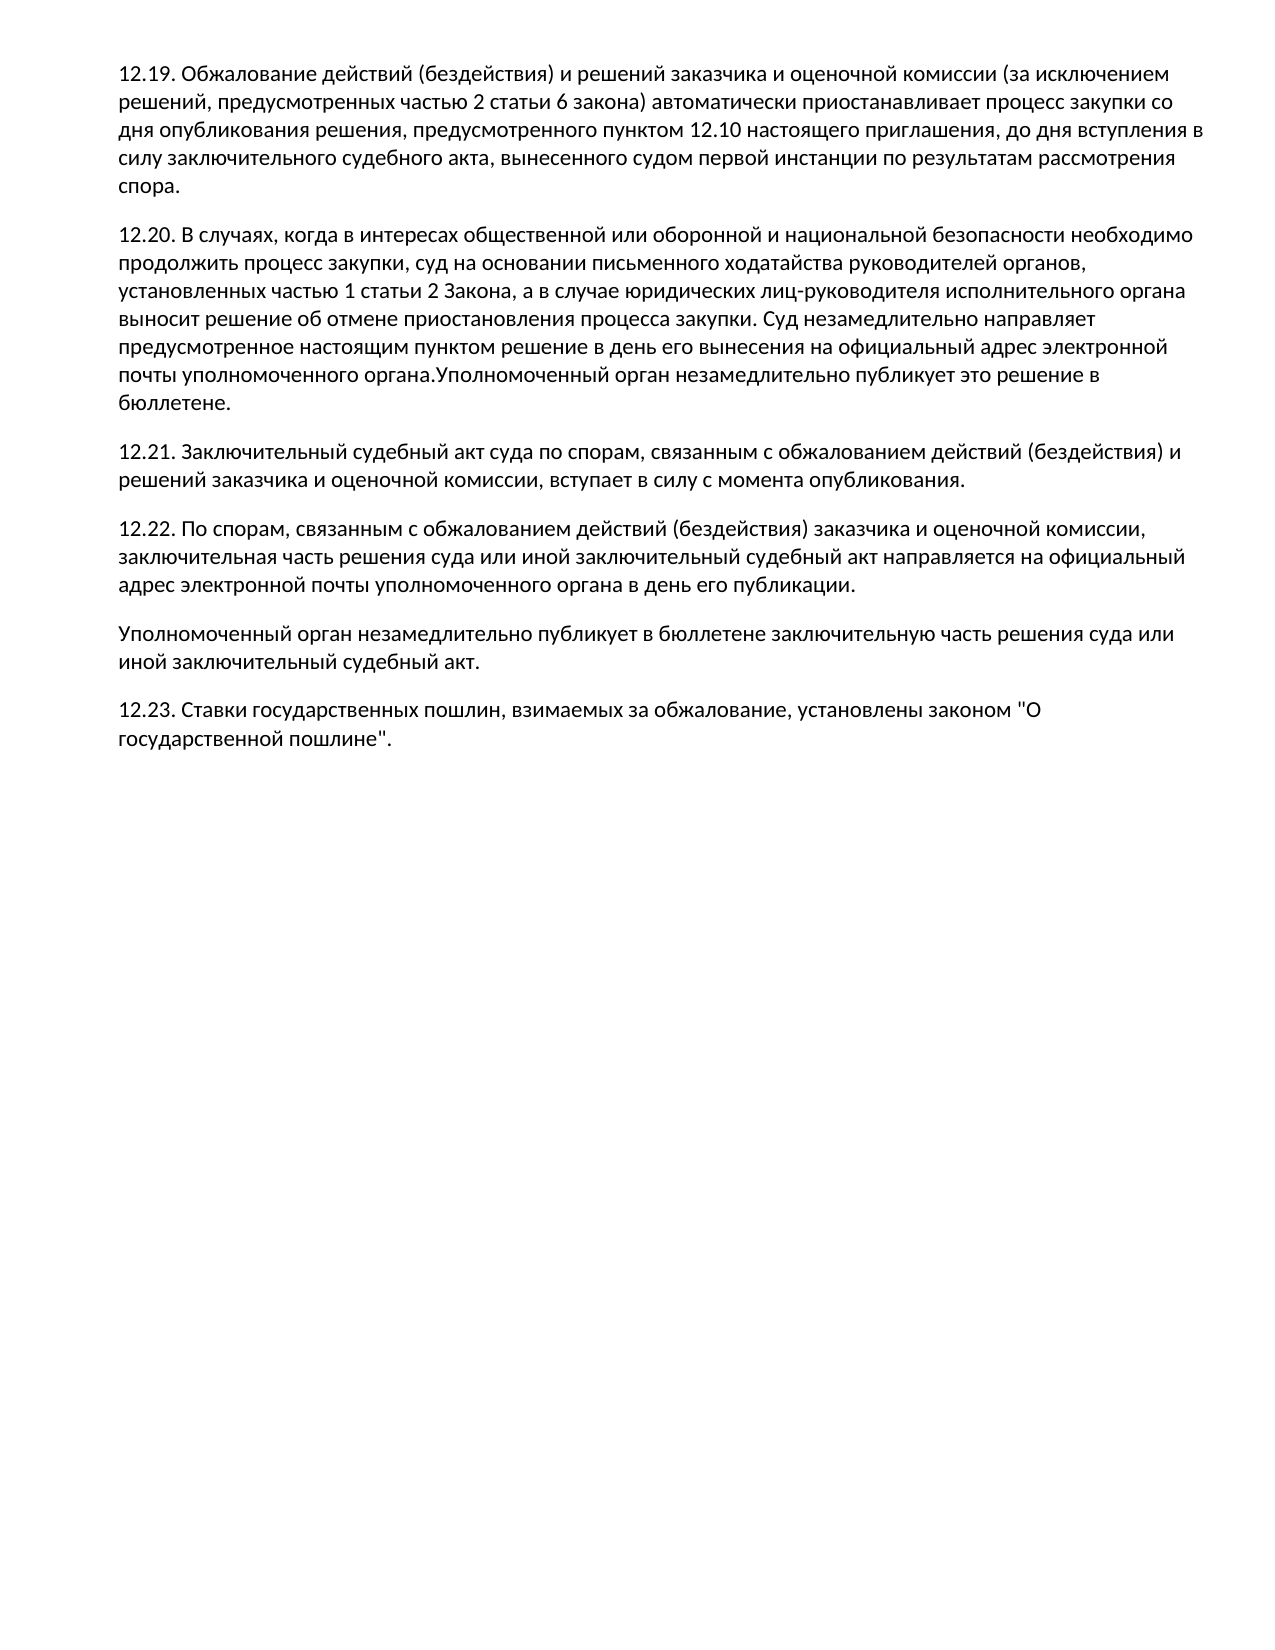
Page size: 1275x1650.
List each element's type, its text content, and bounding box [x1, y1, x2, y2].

text 12.20. В случаях, когда в интересах общественной или оборонной и национальной безопасности необходимо продолжить процесс закупки, суд на основании письменного ходатайства руководителей органов, установленных частью 1 статьи 2 Закона, а в случае юридических лиц-руководителя исполнительного органа выносит решение об отмене приостановления процесса закупки. Суд незамедлительно направляет предусмотренное настоящим пунктом решение в день его вынесения на официальный адрес электронной почты уполномоченного органа.Уполномоченный орган незамедлительно публикует это решение в бюллетене. [118, 220, 1211, 416]
text 12.22. По спорам, связанным с обжалованием действий (бездействия) заказчика и оценочной комиссии, заключительная часть решения суда или иной заключительный судебный акт направляется на официальный адрес электронной почты уполномоченного органа в день его публикации. [118, 514, 1211, 598]
text 12.19. Обжалование действий (бездействия) и решений заказчика и оценочной комиссии (за исключением решений, предусмотренных частью 2 статьи 6 закона) автоматически приостанавливает процесс закупки со дня опубликования решения, предусмотренного пунктом 12.10 настоящего приглашения, до дня вступления в силу заключительного судебного акта, вынесенного судом первой инстанции по результатам рассмотрения спора. [118, 59, 1211, 199]
text 12.23. Ставки государственных пошлин, взимаемых за обжалование, установлены законом "О государственной пошлине". [118, 696, 1211, 752]
text Уполномоченный орган незамедлительно публикует в бюллетене заключительную часть решения суда или иной заключительный судебный акт. [118, 619, 1211, 675]
text 12.21. Заключительный судебный акт суда по спорам, связанным с обжалованием действий (бездействия) и решений заказчика и оценочной комиссии, вступает в силу с момента опубликования. [118, 437, 1211, 493]
